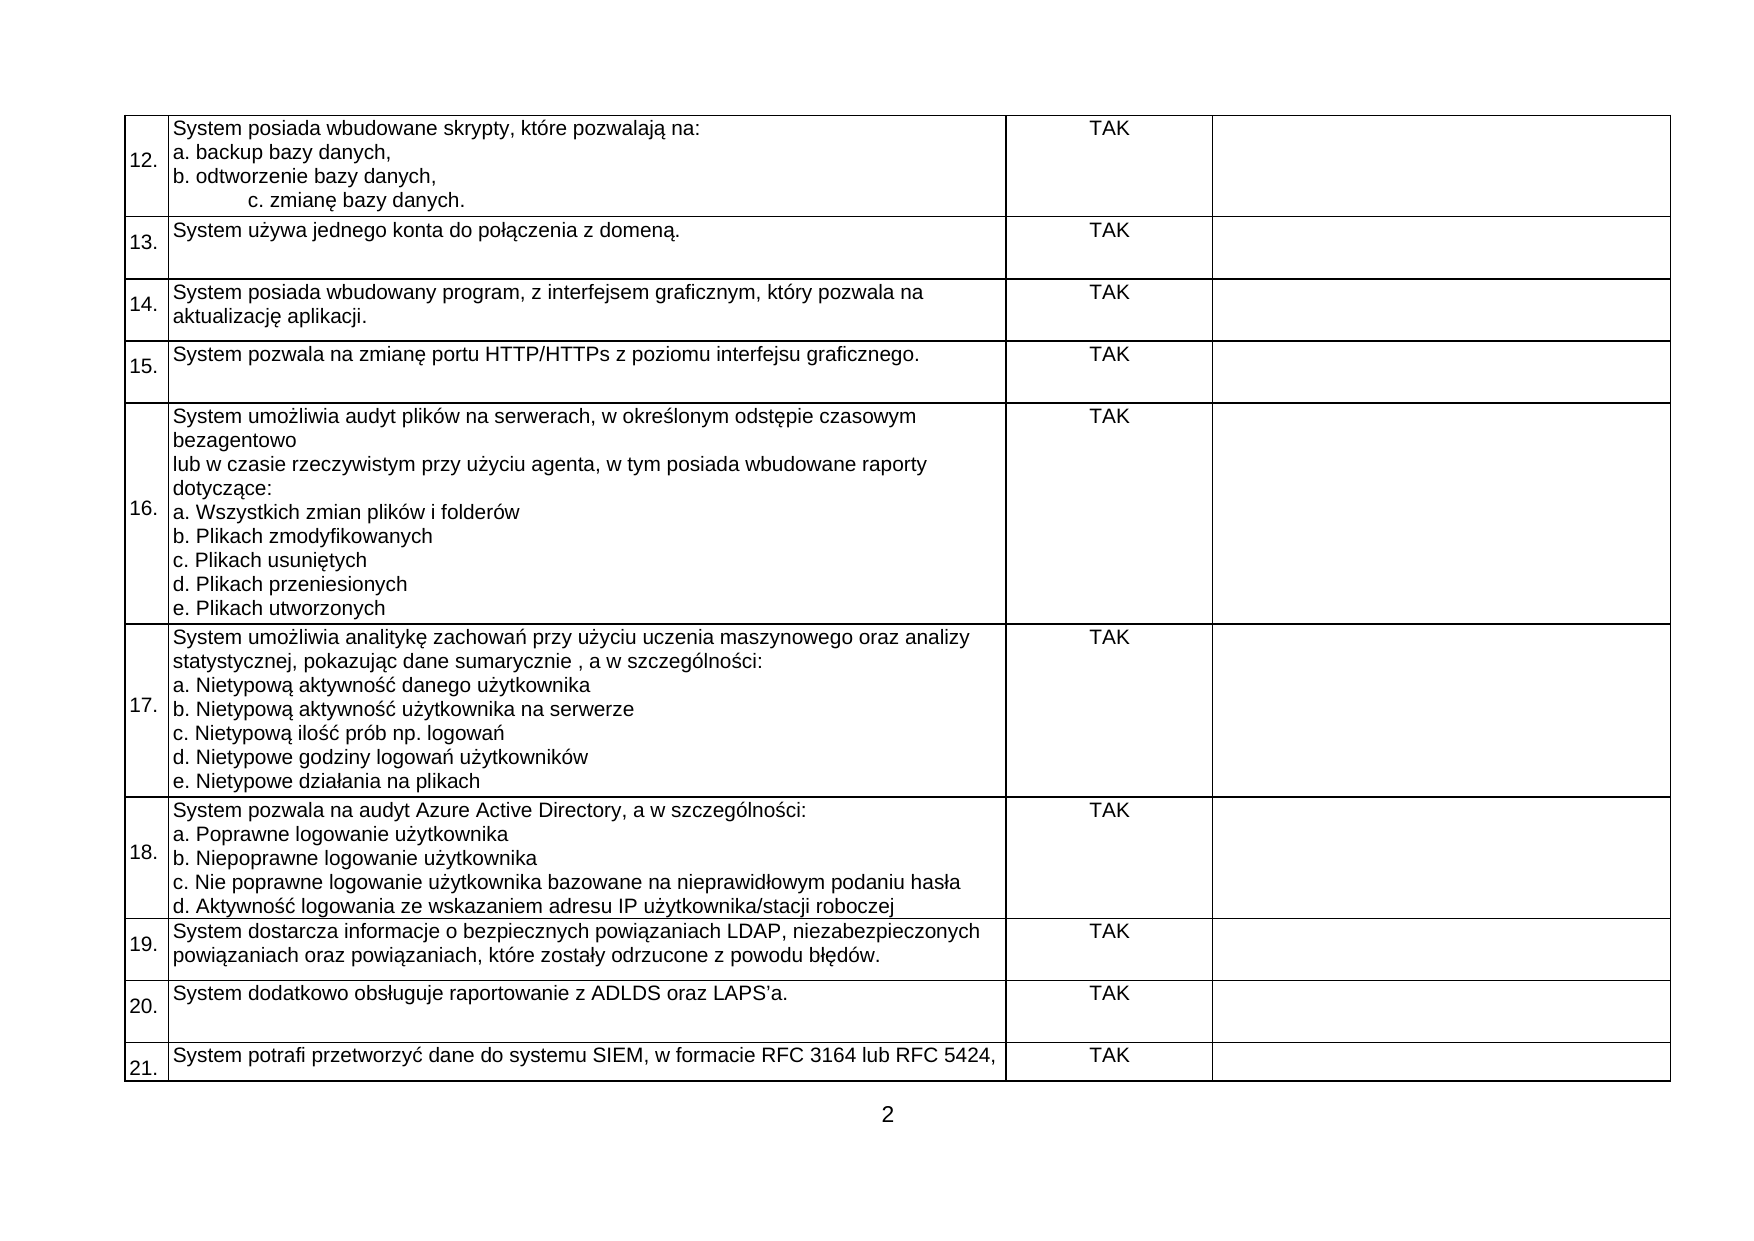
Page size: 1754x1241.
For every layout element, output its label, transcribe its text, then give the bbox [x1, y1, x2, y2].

table_cell TAK [1007, 342, 1212, 402]
table_cell System umożliwia audyt plików na serwerach, w określonym odstępie czasowym bezagentowo lub w czasie rzeczywistym przy użyciu agenta, w tym posiada wbudowane raporty dotyczące: a. Wszystkich zmian plików i folderów b. Plikach zmodyfikowanych c. Plikach usuniętych d. Plikach przeniesionych e. Plikach utworzonych [169, 404, 1005, 623]
table_cell TAK [1007, 919, 1212, 980]
table_cell System posiada wbudowany program, z interfejsem graficznym, który pozwala na aktualizację aplikacji. [169, 280, 1005, 340]
table_cell [126, 404, 168, 623]
table_cell [126, 919, 168, 980]
table_cell TAK [1007, 981, 1212, 1042]
table_cell [1213, 1043, 1670, 1080]
table_cell [126, 1043, 168, 1080]
table_cell TAK [1007, 798, 1212, 918]
table_cell [1213, 280, 1670, 340]
table_cell [1213, 116, 1670, 216]
table_cell TAK [1007, 625, 1212, 796]
table_cell [126, 342, 168, 402]
table_cell [1213, 625, 1670, 796]
table_cell System umożliwia analitykę zachowań przy użyciu uczenia maszynowego oraz analizy statystycznej, pokazując dane sumarycznie , a w szczególności: a. Nietypową aktywność danego użytkownika b. Nietypową aktywność użytkownika na serwerze c. Nietypową ilość prób np. logowań d. Nietypowe godziny logowań użytkowników e. Nietypowe działania na plikach [169, 625, 1005, 796]
table_cell [1213, 919, 1670, 980]
table_cell [126, 217, 168, 278]
table_cell [126, 280, 168, 340]
table_cell [126, 625, 168, 796]
table_cell [1213, 981, 1670, 1042]
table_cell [169, 1043, 1005, 1080]
table_cell [1213, 798, 1670, 918]
table_cell TAK [1007, 404, 1212, 623]
table_cell TAK [1007, 1043, 1212, 1080]
table_cell [1213, 404, 1670, 623]
table_cell System posiada wbudowane skrypty, które pozwalają na: a. backup bazy danych, b. odtworzenie bazy danych, c. zmianę bazy danych. [169, 116, 1005, 216]
table_cell [1213, 342, 1670, 402]
table_cell [1213, 217, 1670, 278]
table_cell System dodatkowo obsługuje raportowanie z ADLDS oraz LAPS’a. [169, 981, 1005, 1042]
table_cell TAK [1007, 280, 1212, 340]
table_cell [126, 798, 168, 918]
table_cell [126, 116, 168, 216]
table_cell System używa jednego konta do połączenia z domeną. [169, 217, 1005, 278]
table_cell System pozwala na audyt Azure Active Directory, a w szczególności: a. Poprawne logowanie użytkownika b. Niepoprawne logowanie użytkownika c. Nie poprawne logowanie użytkownika bazowane na nieprawidłowym podaniu hasła d. Aktywność logowania ze wskazaniem adresu IP użytkownika/stacji roboczej [169, 798, 1005, 918]
table_cell TAK [1007, 217, 1212, 278]
table_cell TAK [1007, 116, 1212, 216]
table_cell System pozwala na zmianę portu HTTP/HTTPs z poziomu interfejsu graficznego. [169, 342, 1005, 402]
table_cell System dostarcza informacje o bezpiecznych powiązaniach LDAP, niezabezpieczonych powiązaniach oraz powiązaniach, które zostały odrzucone z powodu błędów. [169, 919, 1005, 980]
table_cell [126, 981, 168, 1042]
